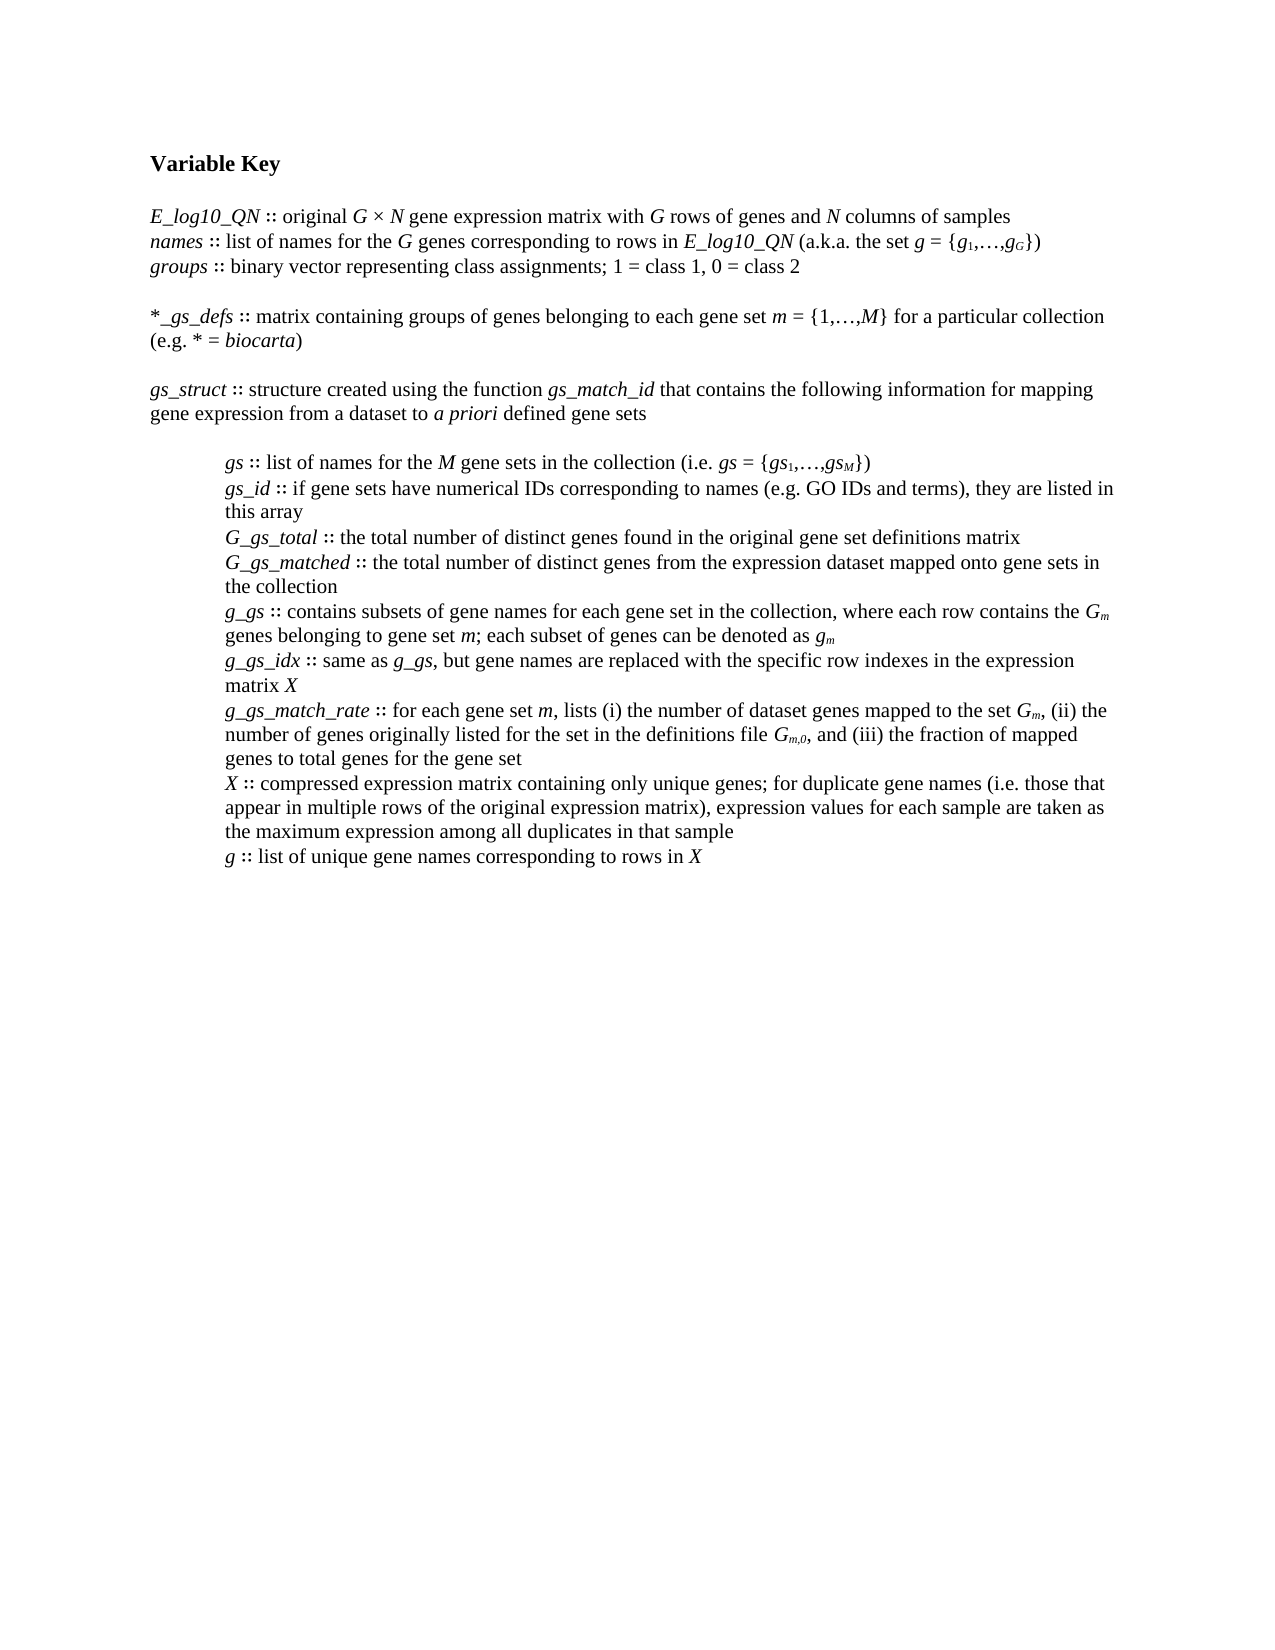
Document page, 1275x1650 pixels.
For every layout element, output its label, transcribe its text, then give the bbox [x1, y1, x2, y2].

text E_log10_QN ∷ original G × N gene expression matrix with G rows of genes and N columns of samples [150, 203, 1125, 228]
text g_gs ∷ contains subsets of gene names for each gene set in the collection, where each row contains the Gm genes belonging to gene set m; each subset of genes can be denoted as gm [225, 598, 1125, 647]
text g_gs_idx ∷ same as g_gs, but gene names are replaced with the specific row indexes in the expression matrix X [225, 647, 1125, 697]
text gs_struct ∷ structure created using the function gs_match_id that contains the following information for mapping gene expression from a dataset to a priori defined gene sets [150, 376, 1125, 425]
text G_gs_matched ∷ the total number of distinct genes from the expression dataset mapped onto gene sets in the collection [225, 549, 1125, 598]
text gs_id ∷ if gene sets have numerical IDs corresponding to names (e.g. GO IDs and terms), they are listed in this array [225, 474, 1125, 523]
text g_gs_match_rate ∷ for each gene set m, lists (i) the number of dataset genes mapped to the set Gm, (ii) the number of genes originally listed for the set in the definitions file Gm,0, and (iii) the fraction of mapped genes to total genes for the gene set [225, 697, 1125, 770]
text G_gs_total ∷ the total number of distinct genes found in the original gene set definitions matrix [225, 523, 1125, 549]
text g ∷ list of unique gene names corresponding to rows in X [225, 843, 1125, 868]
text groups ∷ binary vector representing class assignments; 1 = class 1, 0 = class 2 [150, 253, 1125, 278]
text *_gs_defs ∷ matrix containing groups of genes belonging to each gene set m = {1,…,M} for a particular collection (e.g. * = biocarta) [150, 302, 1125, 352]
text names ∷ list of names for the G genes corresponding to rows in E_log10_QN (a.k.a. the set g = {g1,…,gG}) [150, 228, 1125, 253]
text Variable Key [150, 150, 1125, 176]
text gs ∷ list of names for the M gene sets in the collection (i.e. gs = {gs1,…,gsM}) [225, 449, 1125, 474]
text X ∷ compressed expression matrix containing only unique genes; for duplicate gene names (i.e. those that appear in multiple rows of the original expression matrix), expression values for each sample are taken as the maximum expression among all duplicates in that sample [225, 770, 1125, 843]
